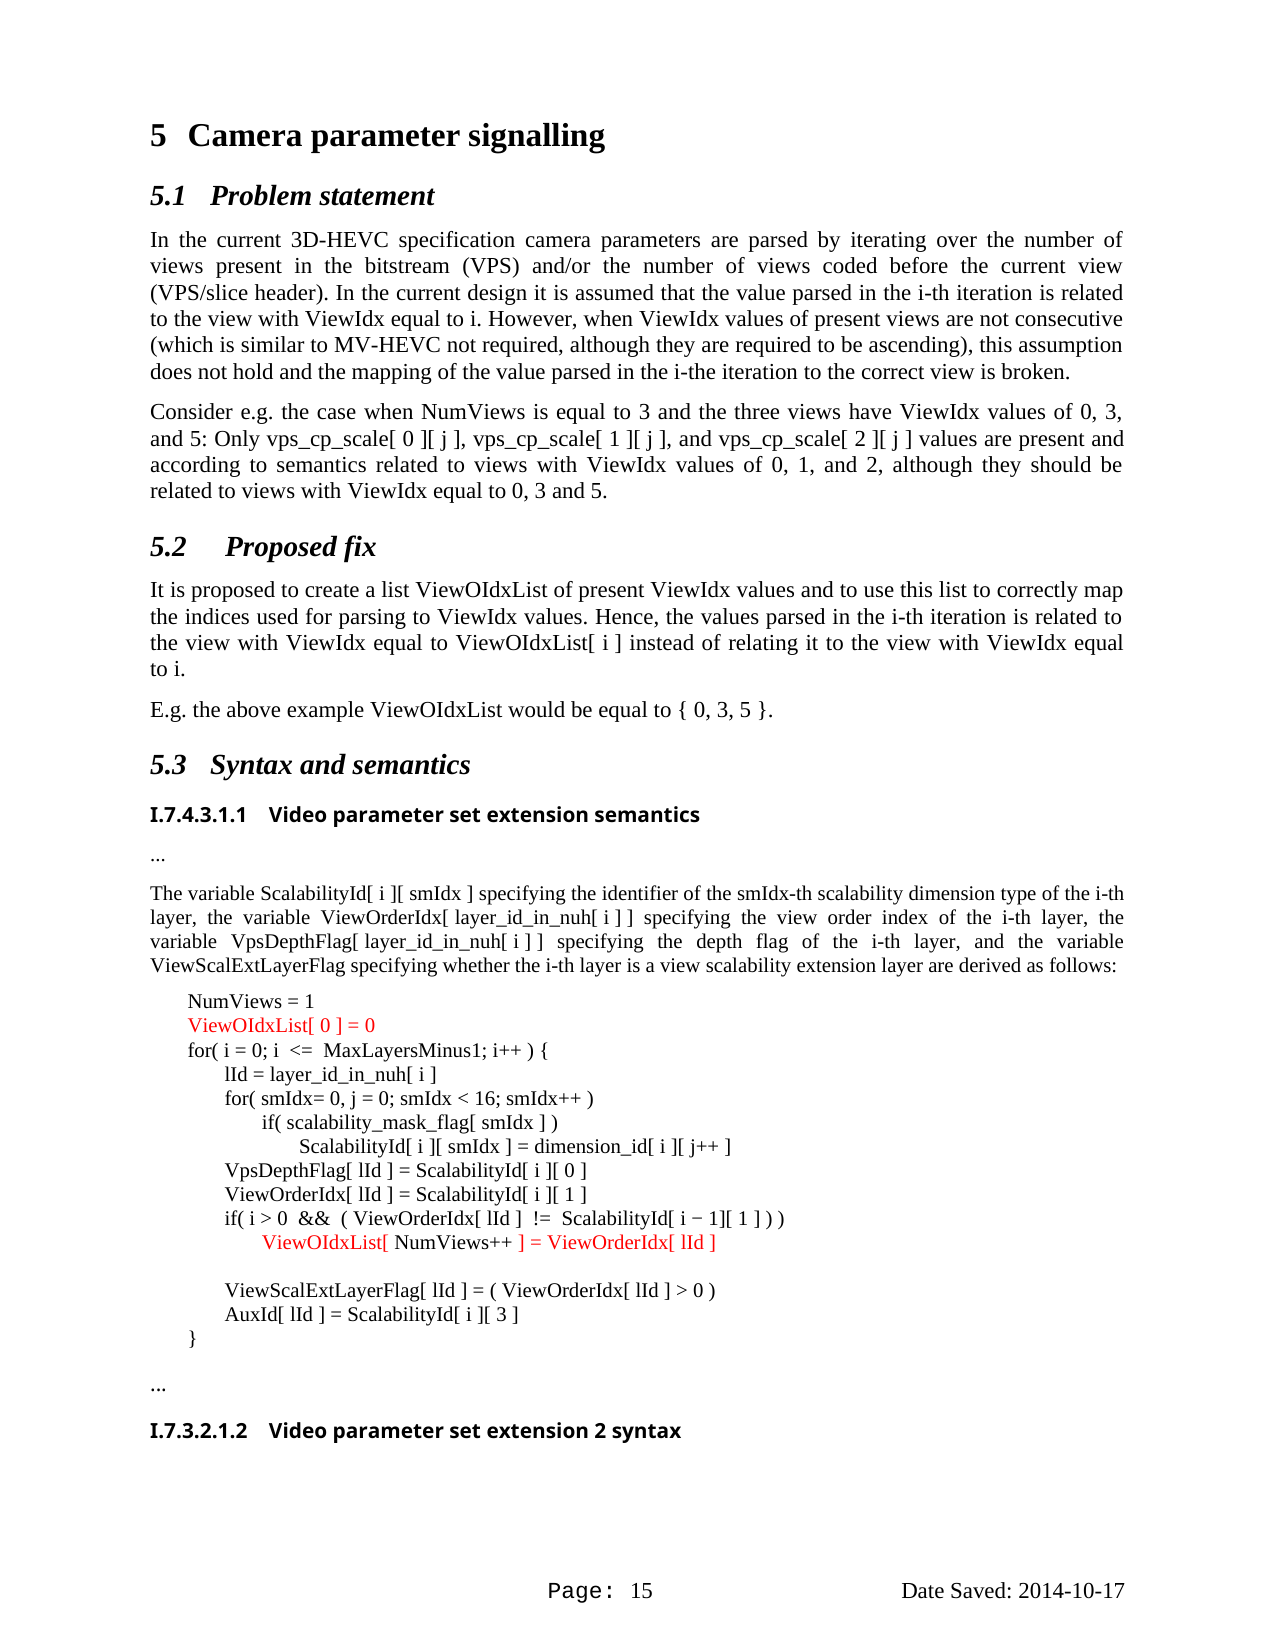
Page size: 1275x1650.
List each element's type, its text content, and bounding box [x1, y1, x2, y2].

list ... [150, 1369, 1125, 1398]
text It is proposed to create a list ViewOIdxList of present ViewIdx values and to use this list to correctly map the indices used for parsing to ViewIdx values. Hence, the values parsed in the i-th iteration is related to the view with ViewIdx equal to ViewOIdxList[ i ] instead of relating it to the view with ViewIdx equal to i. [150, 576, 1125, 682]
subtitle Syntax and semantics [150, 747, 1125, 781]
text NumViews = 1 ViewOIdxList[ 0 ] = 0 for( i = 0; i <= MaxLayersMinus1; i++ ) { lId = layer_id_in_nuh[ i ] for( smIdx= 0, j = 0; smIdx < 16; smIdx++ ) if( scalability_mask_flag[ smIdx ] ) ScalabilityId[ i ][ smIdx ] = dimension_id[ i ][ j++ ] VpsDepthFlag[ lId ] = ScalabilityId[ i ][ 0 ] ViewOrderIdx[ lId ] = ScalabilityId[ i ][ 1 ] if( i > 0 && ( ViewOrderIdx[ lId ] != ScalabilityId[ i − 1][ 1 ] ) ) ViewOIdxList[ NumViews++ ] = ViewOrderIdx[ lId ] ViewScalExtLayerFlag[ lId ] = ( ViewOrderIdx[ lId ] > 0 ) AuxId[ lId ] = ScalabilityId[ i ][ 3 ] } [150, 989, 1125, 1350]
text In the current 3D-HEVC specification camera parameters are parsed by iterating over the number of views present in the bitstream (VPS) and/or the number of views coded before the current view (VPS/slice header). In the current design it is assumed that the value parsed in the i-th iteration is related to the view with ViewIdx equal to i. However, when ViewIdx values of present views are not consecutive (which is similar to MV-HEVC not required, although they are required to be ascending), this assumption does not hold and the mapping of the value parsed in the i-the iteration to the correct view is broken. [150, 226, 1125, 384]
subtitle Proposed fix [150, 529, 1125, 562]
text The variable ScalabilityId[ i ][ smIdx ] specifying the identifier of the smIdx-th scalability dimension type of the i-th layer, the variable ViewOrderIdx[ layer_id_in_nuh[ i ] ] specifying the view order index of the i-th layer, the variable VpsDepthFlag[ layer_id_in_nuh[ i ] ] specifying the depth flag of the i-th layer, and the variable ViewScalExtLayerFlag specifying whether the i-th layer is a view scalability extension layer are derived as follows: [150, 881, 1125, 977]
subtitle Problem statement [150, 178, 1125, 212]
text Consider e.g. the case when NumViews is equal to 3 and the three views have ViewIdx values of 0, 3, and 5: Only vps_cp_scale[ 0 ][ j ], vps_cp_scale[ 1 ][ j ], and vps_cp_scale[ 2 ][ j ] values are present and according to semantics related to views with ViewIdx values of 0, 1, and 2, although they should be related to views with ViewIdx equal to 0, 3 and 5. [150, 398, 1125, 504]
text ... [150, 842, 1125, 866]
list I.7.4.3.1.1 Video parameter set extension semantics [150, 800, 1125, 828]
subtitle Camera parameter signalling [150, 115, 1125, 153]
list I.7.3.2.1.2 Video parameter set extension 2 syntax [150, 1416, 1125, 1445]
text E.g. the above example ViewOIdxList would be equal to { 0, 3, 5 }. [150, 696, 1125, 722]
